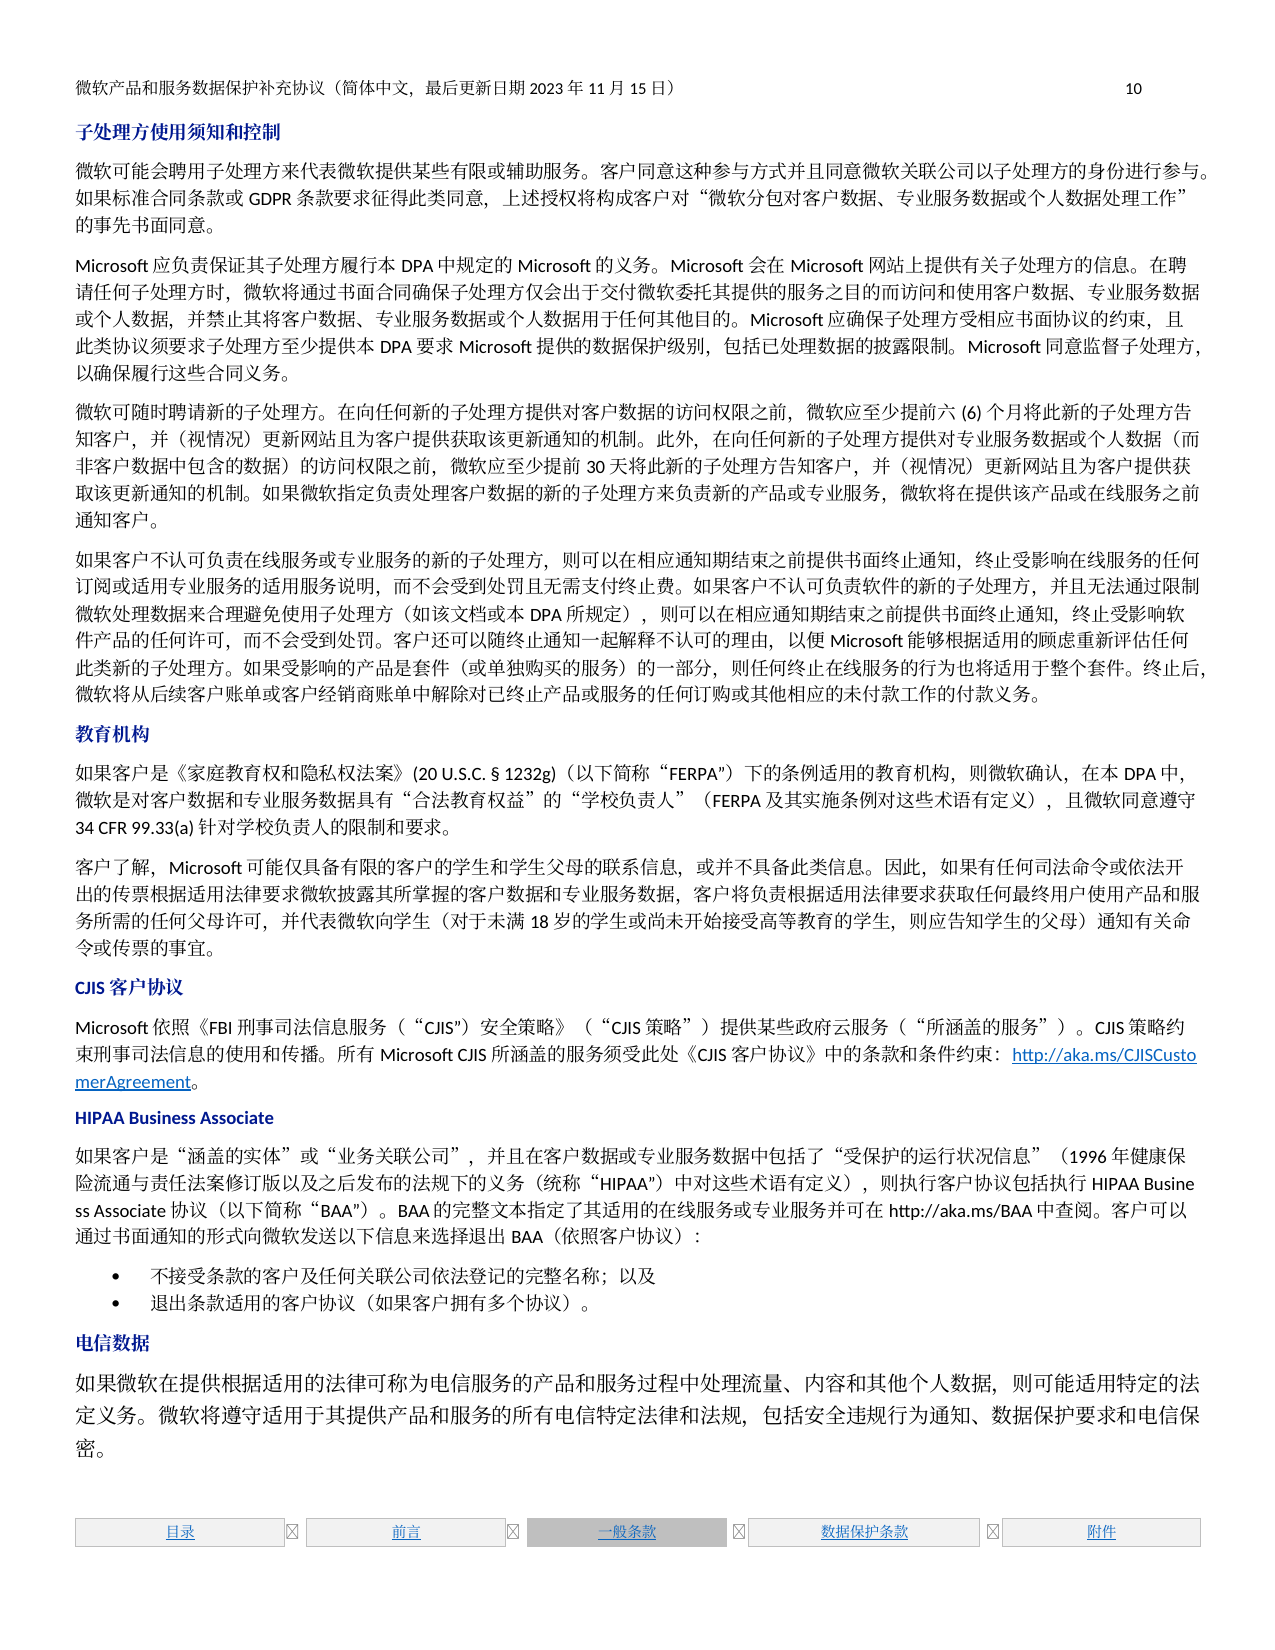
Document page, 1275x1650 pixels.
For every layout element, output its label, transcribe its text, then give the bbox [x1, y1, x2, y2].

list 如果客户是“涵盖的实体”或“业务关联公司”，并且在客户数据或专业服务数据中包括了“受保护的运行状况信息”（1996 年健康保险流通与责任法案修订版以及之后发布的法规下的义务（统称“HIPAA”）中对这些术语有定义），则执行客户协议包括执行 HIPAA Business Associate 协议（以下简称“BAA”）。BAA 的完整文本指定了其适用的在线服务或专业服务并可在 http://aka.ms/BAA 中查阅。客户可以通过书面通知的形式向微软发送以下信息来选择退出 BAA（依照客户协议）： [75, 1141, 1200, 1249]
subtitle 教育机构 [75, 720, 1200, 747]
list 如果客户不认可负责在线服务或专业服务的新的子处理方，则可以在相应通知期结束之前提供书面终止通知，终止受影响在线服务的任何订阅或适用专业服务的适用服务说明，而不会受到处罚且无需支付终止费。如果客户不认可负责软件的新的子处理方，并且无法通过限制微软处理数据来合理避免使用子处理方（如该文档或本 DPA 所规定），则可以在相应通知期结束之前提供书面终止通知，终止受影响软件产品的任何许可，而不会受到处罚。客户还可以随终止通知一起解释不认可的理由，以便 Microsoft 能够根据适用的顾虑重新评估任何此类新的子处理方。如果受影响的产品是套件（或单独购买的服务）的一部分，则任何终止在线服务的行为也将适用于整个套件。终止后，微软将从后续客户账单或客户经销商账单中解除对已终止产品或服务的任何订购或其他相应的未付款工作的付款义务。 [75, 545, 1200, 707]
list 客户了解，Microsoft 可能仅具备有限的客户的学生和学生父母的联系信息，或并不具备此类信息。因此，如果有任何司法命令或依法开出的传票根据适用法律要求微软披露其所掌握的客户数据和专业服务数据，客户将负责根据适用法律要求获取任何最终用户使用产品和服务所需的任何父母许可，并代表微软向学生（对于未满 18 岁的学生或尚未开始接受高等教育的学生，则应告知学生的父母）通知有关命令或传票的事宜。 [75, 853, 1200, 961]
list 如果客户是《家庭教育权和隐私权法案》(20 U.S.C. § 1232g)（以下简称“FERPA”）下的条例适用的教育机构，则微软确认，在本 DPA 中，微软是对客户数据和专业服务数据具有“合法教育权益”的“学校负责人”（FERPA 及其实施条例对这些术语有定义），且微软同意遵守 34 CFR 99.33(a) 针对学校负责人的限制和要求。 [75, 759, 1200, 840]
list 退出条款适用的客户协议（如果客户拥有多个协议）。 [112, 1289, 1200, 1316]
subtitle CJIS 客户协议 [75, 973, 1200, 1000]
subtitle HIPAA Business Associate [75, 1106, 1200, 1129]
subtitle 子处理方使用须知和控制 [75, 118, 1200, 145]
list Microsoft 依照《FBI 刑事司法信息服务（“CJIS”）安全策略》（“CJIS 策略”）提供某些政府云服务（“所涵盖的服务”）。CJIS 策略约束刑事司法信息的使用和传播。所有 Microsoft CJIS 所涵盖的服务须受此处《CJIS 客户协议》中的条款和条件约束：http://aka.ms/CJISCustomerAgreement。 [75, 1013, 1200, 1093]
subtitle 电信数据 [75, 1328, 1200, 1355]
list 微软可能会聘用子处理方来代表微软提供某些有限或辅助服务。客户同意这种参与方式并且同意微软关联公司以子处理方的身份进行参与。如果标准合同条款或 GDPR 条款要求征得此类同意，上述授权将构成客户对“微软分包对客户数据、专业服务数据或个人数据处理工作”的事先书面同意。 [75, 157, 1200, 238]
list Microsoft 应负责保证其子处理方履行本 DPA 中规定的 Microsoft 的义务。Microsoft 会在 Microsoft 网站上提供有关子处理方的信息。在聘请任何子处理方时，微软将通过书面合同确保子处理方仅会出于交付微软委托其提供的服务之目的而访问和使用客户数据、专业服务数据或个人数据，并禁止其将客户数据、专业服务数据或个人数据用于任何其他目的。Microsoft 应确保子处理方受相应书面协议的约束，且此类协议须要求子处理方至少提供本 DPA 要求 Microsoft 提供的数据保护级别，包括已处理数据的披露限制。Microsoft 同意监督子处理方，以确保履行这些合同义务。 [75, 251, 1200, 386]
text 如果微软在提供根据适用的法律可称为电信服务的产品和服务过程中处理流量、内容和其他个人数据，则可能适用特定的法定义务。微软将遵守适用于其提供产品和服务的所有电信特定法律和法规，包括安全违规行为通知、数据保护要求和电信保密。 [75, 1368, 1200, 1462]
list 微软可随时聘请新的子处理方。在向任何新的子处理方提供对客户数据的访问权限之前，微软应至少提前六 (6) 个月将此新的子处理方告知客户，并（视情况）更新网站且为客户提供获取该更新通知的机制。此外，在向任何新的子处理方提供对专业服务数据或个人数据（而非客户数据中包含的数据）的访问权限之前，微软应至少提前 30 天将此新的子处理方告知客户，并（视情况）更新网站且为客户提供获取该更新通知的机制。如果微软指定负责处理客户数据的新的子处理方来负责新的产品或专业服务，微软将在提供该产品或在线服务之前通知客户。 [75, 398, 1200, 533]
list 不接受条款的客户及任何关联公司依法登记的完整名称；以及 [112, 1262, 1200, 1289]
